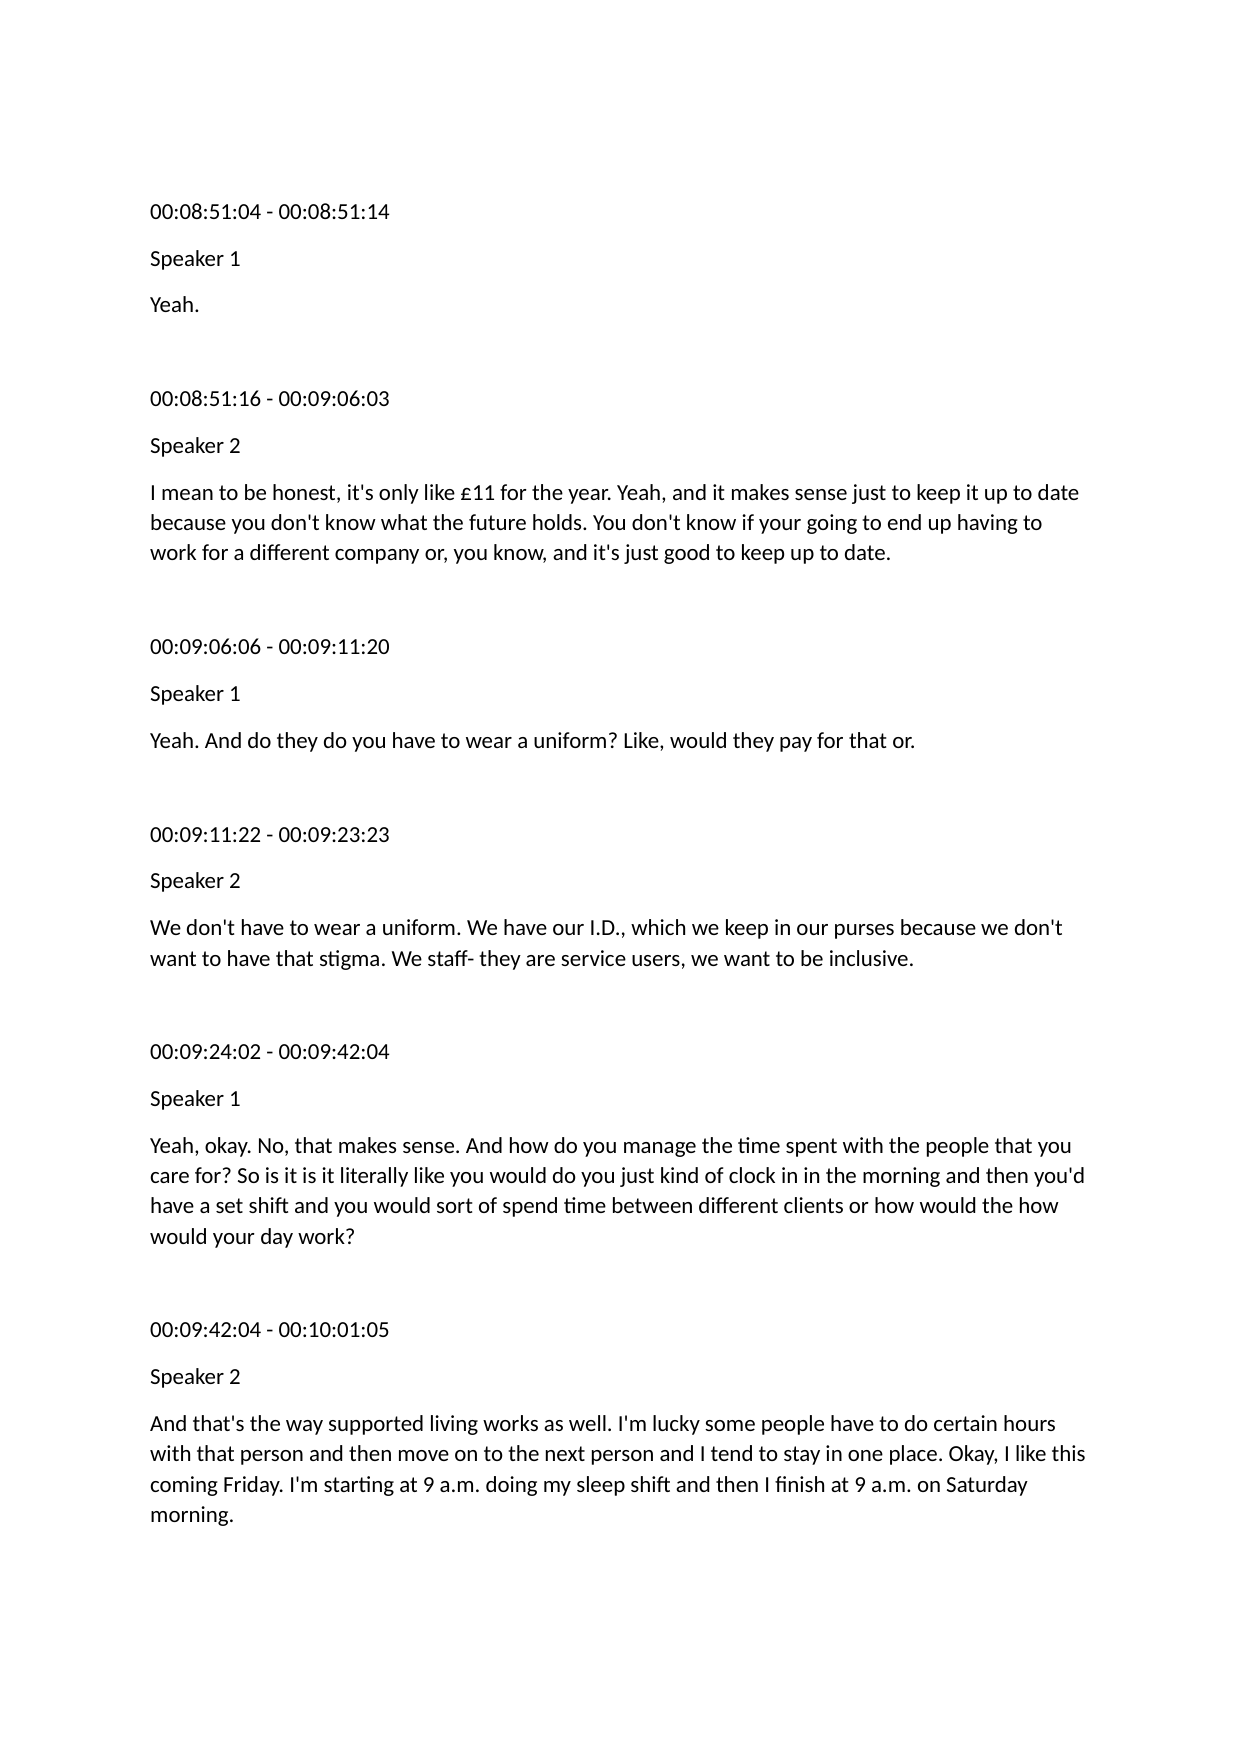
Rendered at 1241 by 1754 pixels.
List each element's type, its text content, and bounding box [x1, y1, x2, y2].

text Yeah. And do they do you have to wear a uniform? Like, would they pay for that or. [150, 726, 1090, 754]
text 00:09:11:22 - 00:09:23:23 [150, 820, 1090, 848]
text 00:08:51:04 - 00:08:51:14 [150, 197, 1090, 225]
text Yeah, okay. No, that makes sense. And how do you manage the time spent with the people that you care for? So is it is it literally like you would do you just kind of clock in in the morning and then you'd have a set shift and you would sort of spend time between different clients or how would the how would your day work? [150, 1131, 1090, 1250]
text 00:09:24:02 - 00:09:42:04 [150, 1037, 1090, 1066]
text 00:09:42:04 - 00:10:01:05 [150, 1316, 1090, 1344]
text Speaker 2 [150, 431, 1090, 459]
text Speaker 1 [150, 1084, 1090, 1112]
text And that's the way supported living works as well. I'm lucky some people have to do certain hours with that person and then move on to the next person and I tend to stay in one place. Okay, I like this coming Friday. I'm starting at 9 a.m. doing my sleep shift and then I finish at 9 a.m. on Saturday morning. [150, 1409, 1090, 1528]
text Speaker 1 [150, 244, 1090, 272]
text 00:08:51:16 - 00:09:06:03 [150, 384, 1090, 412]
text Yeah. [150, 291, 1090, 319]
text Speaker 2 [150, 1362, 1090, 1391]
text Speaker 1 [150, 679, 1090, 707]
text Speaker 2 [150, 867, 1090, 895]
text We don't have to wear a uniform. We have our I.D., which we keep in our purses because we don't want to have that stigma. We staff- they are service users, we want to be inclusive. [150, 913, 1090, 972]
text 00:09:06:06 - 00:09:11:20 [150, 632, 1090, 660]
text I mean to be honest, it's only like £11 for the year. Yeah, and it makes sense just to keep it up to date because you don't know what the future holds. You don't know if your going to end up having to work for a different company or, you know, and it's just good to keep up to date. [150, 478, 1090, 567]
